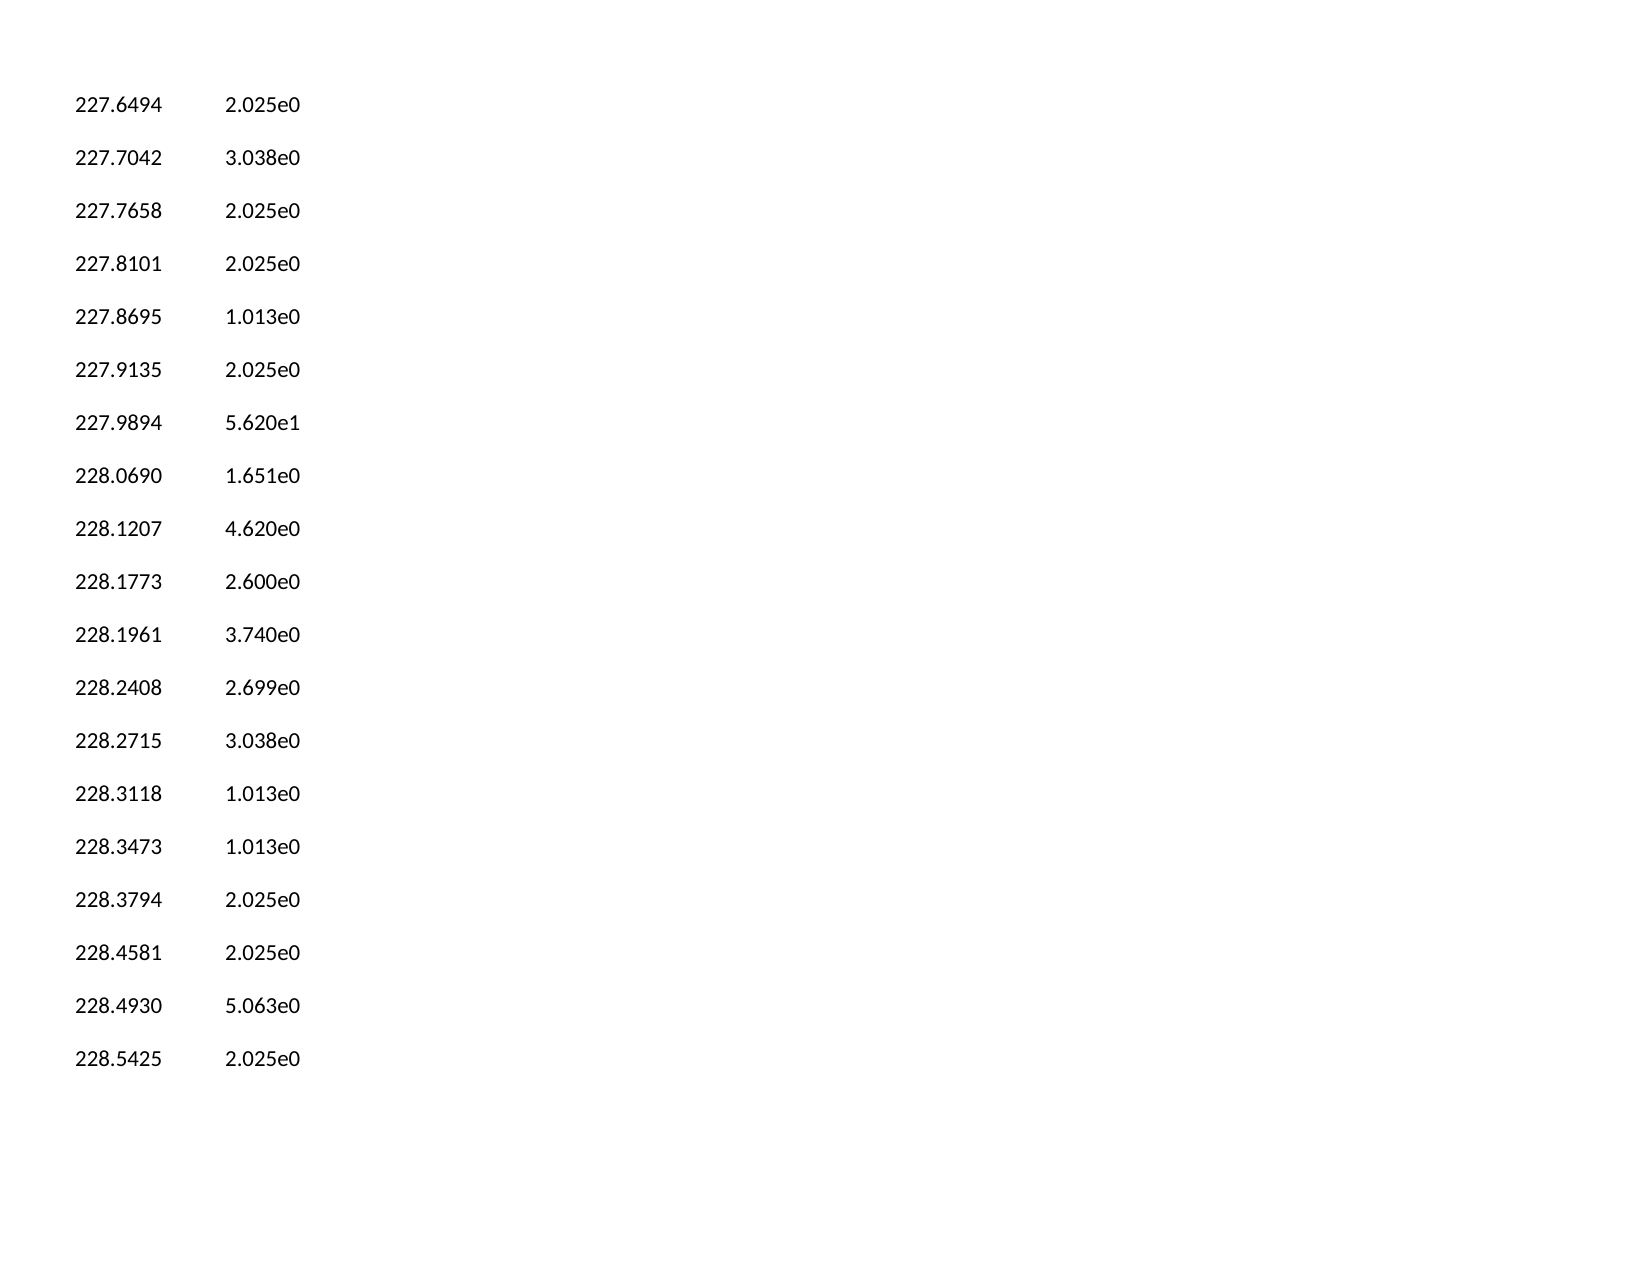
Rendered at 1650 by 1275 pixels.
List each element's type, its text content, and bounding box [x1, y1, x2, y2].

text 228.2715 3.038e0 [75, 726, 1563, 754]
text 228.1773 2.600e0 [75, 567, 1563, 595]
text 228.2408 2.699e0 [75, 673, 1563, 701]
text 227.6494 2.025e0 [75, 90, 1563, 118]
text 228.3794 2.025e0 [75, 885, 1563, 913]
text 228.1961 3.740e0 [75, 620, 1563, 648]
text 227.7658 2.025e0 [75, 196, 1563, 224]
text 228.3118 1.013e0 [75, 779, 1563, 807]
text 227.7042 3.038e0 [75, 143, 1563, 171]
text 227.9135 2.025e0 [75, 355, 1563, 383]
text 228.3473 1.013e0 [75, 832, 1563, 860]
text 228.0690 1.651e0 [75, 461, 1563, 489]
text 228.1207 4.620e0 [75, 514, 1563, 542]
text 228.4581 2.025e0 [75, 938, 1563, 966]
text 227.9894 5.620e1 [75, 408, 1563, 436]
text 227.8101 2.025e0 [75, 249, 1563, 277]
text 227.8695 1.013e0 [75, 302, 1563, 330]
text 228.5425 2.025e0 [75, 1044, 1563, 1072]
text 228.4930 5.063e0 [75, 991, 1563, 1019]
